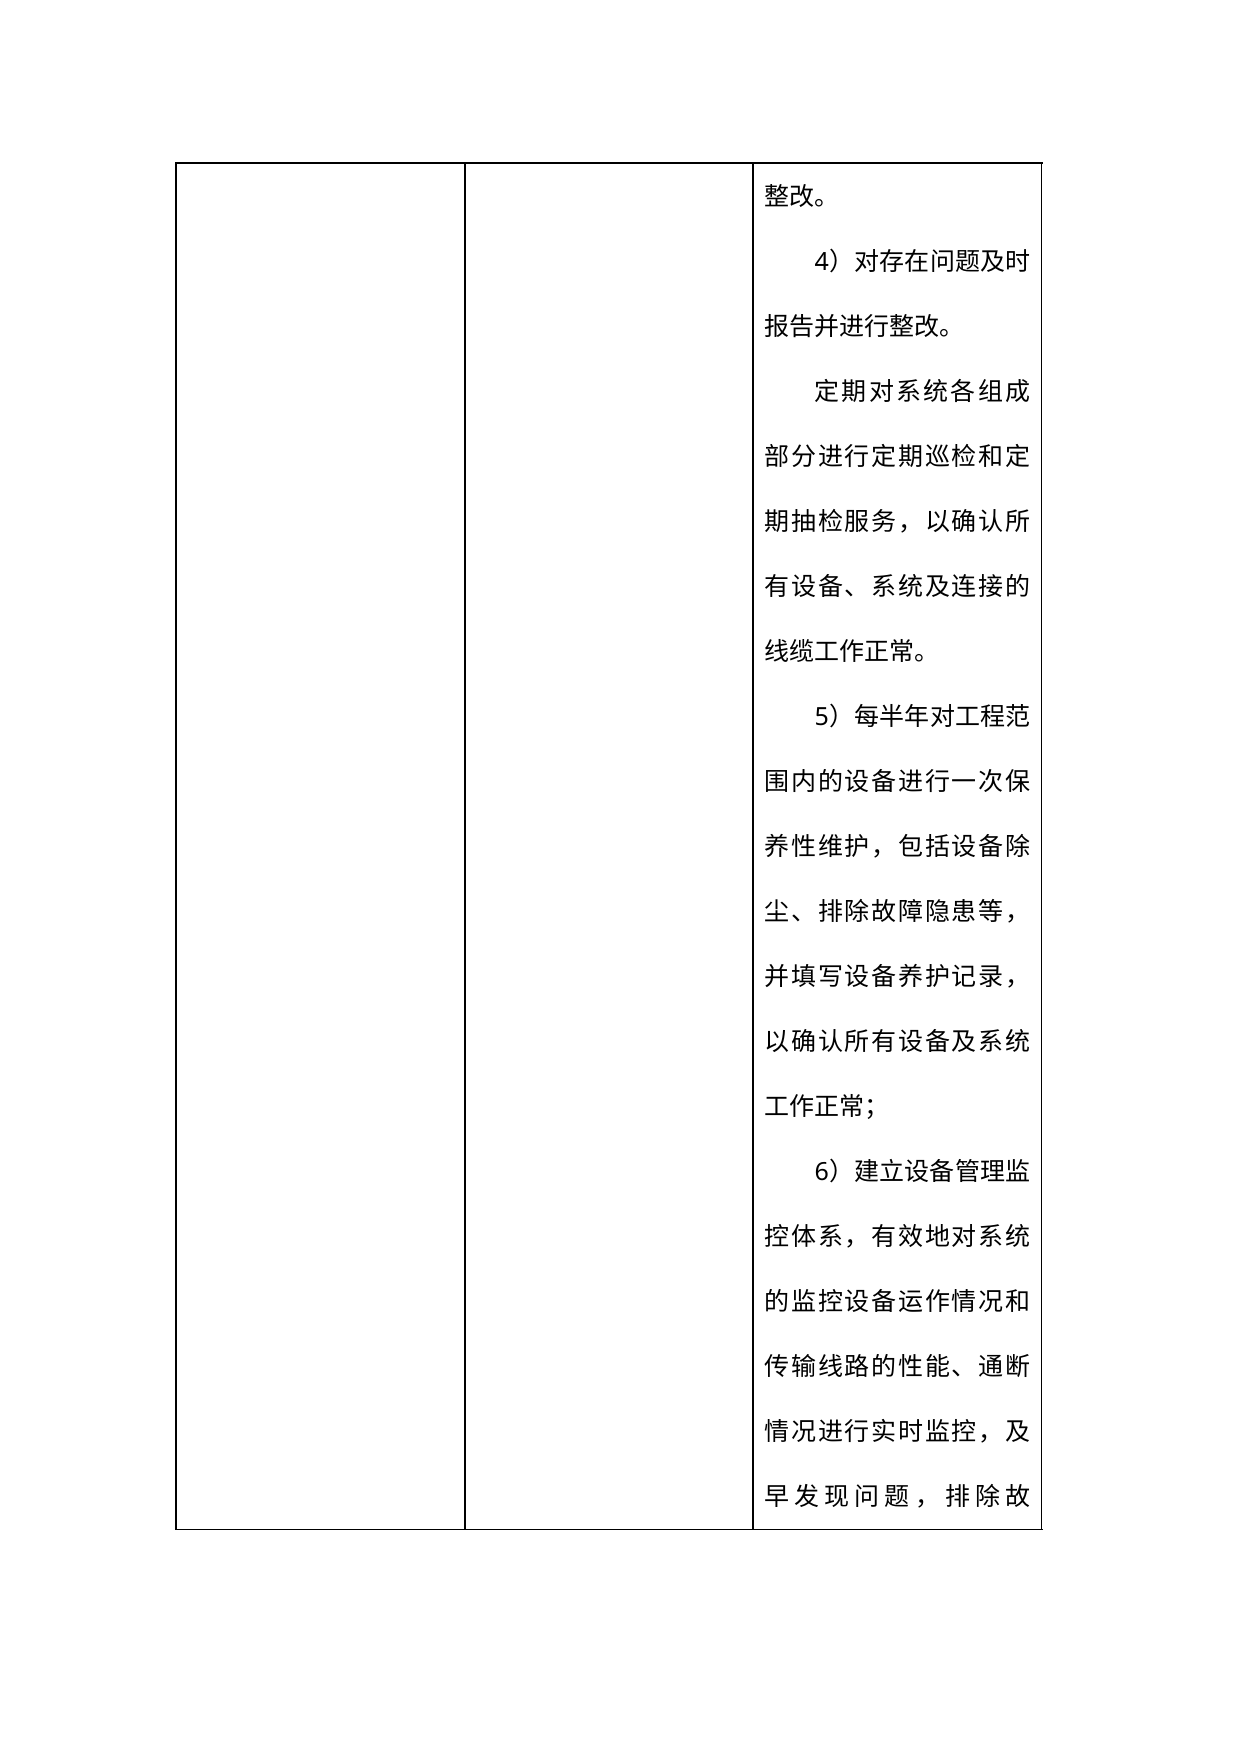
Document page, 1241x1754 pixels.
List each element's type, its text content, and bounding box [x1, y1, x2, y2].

table_cell 1 [177, 164, 464, 1528]
table_cell [466, 164, 752, 1528]
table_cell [754, 164, 1041, 1528]
